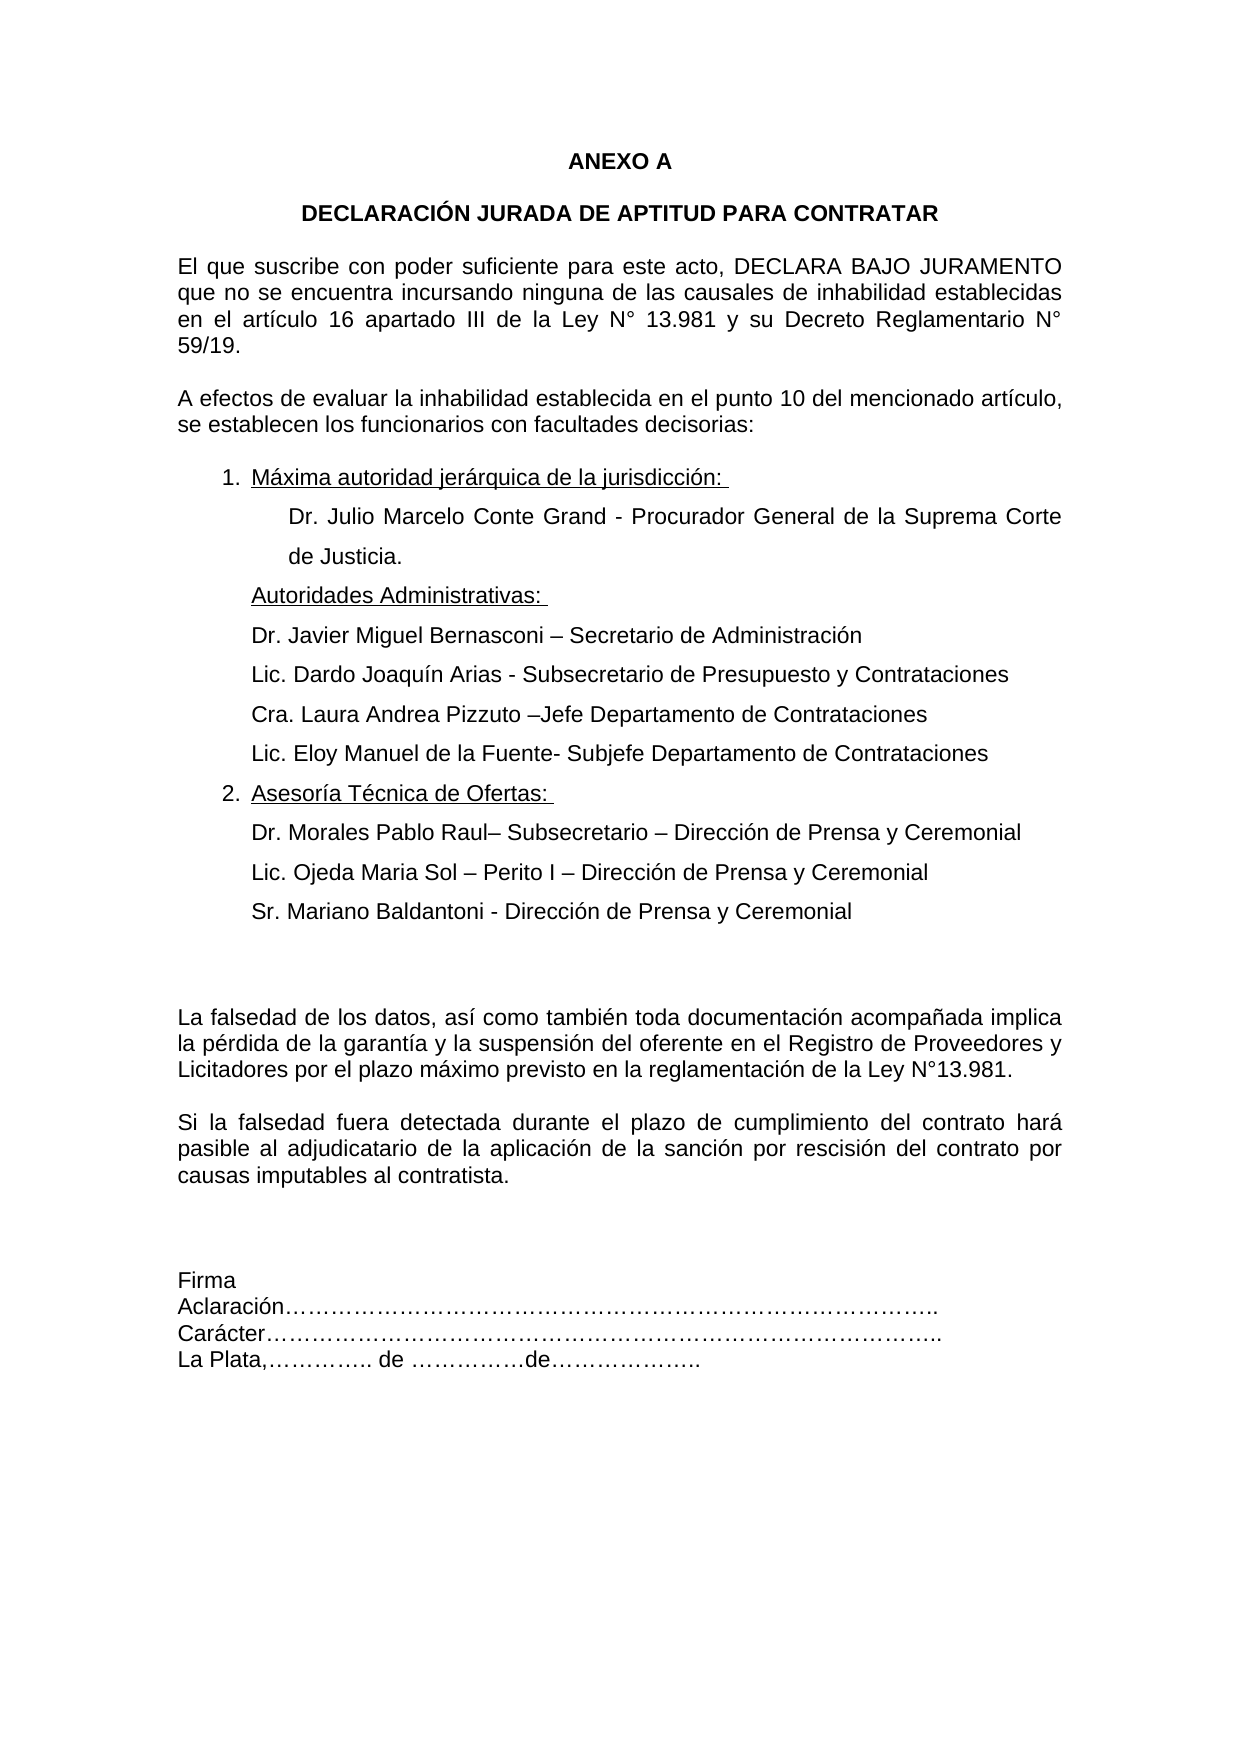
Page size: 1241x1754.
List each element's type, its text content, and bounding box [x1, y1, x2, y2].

text Cra. Laura Andrea Pizzuto –Jefe Departamento de Contrataciones [177, 701, 1063, 727]
list Sr. Mariano Baldantoni - Dirección de Prensa y Ceremonial [251, 898, 1063, 924]
text Aclaración………………………………………………………………………….. [177, 1293, 1063, 1320]
text Lic. Dardo Joaquín Arias - Subsecretario de Presupuesto y Contrataciones [177, 661, 1063, 688]
list Máxima autoridad jerárquica de la jurisdicción: [222, 464, 1063, 490]
text Dr. Javier Miguel Bernasconi – Secretario de Administración [177, 622, 1063, 648]
text Si la falsedad fuera detectada durante el plazo de cumplimiento del contrato hará pasible al adjudicatario de la aplicación de la sanción por rescisión del contrato por causas imputables al contratista. [177, 1109, 1063, 1188]
text Autoridades Administrativas: [177, 582, 1063, 609]
text Dr. Morales Pablo Raul– Subsecretario – Dirección de Prensa y Ceremonial [251, 819, 1063, 846]
text Lic. Eloy Manuel de la Fuente- Subjefe Departamento de Contrataciones [177, 740, 1063, 767]
text A efectos de evaluar la inhabilidad establecida en el punto 10 del mencionado artículo, se establecen los funcionarios con facultades decisorias: [177, 385, 1063, 437]
text ANEXO A [177, 148, 1063, 174]
text Firma [177, 1267, 1063, 1293]
text La falsedad de los datos, así como también toda documentación acompañada implica la pérdida de la garantía y la suspensión del oferente en el Registro de Proveedores y Licitadores por el plazo máximo previsto en la reglamentación de la Ley N°13.981. [177, 1003, 1063, 1082]
text El que suscribe con poder suficiente para este acto, DECLARA BAJO JURAMENTO que no se encuentra incursando ninguna de las causales de inhabilidad establecidas en el artículo 16 apartado III de la Ley N° 13.981 y su Decreto Reglamentario N° 59/19. [177, 253, 1063, 358]
text DECLARACIÓN JURADA DE APTITUD PARA CONTRATAR [177, 200, 1063, 227]
list Lic. Ojeda Maria Sol – Perito I – Dirección de Prensa y Ceremonial [251, 859, 1063, 885]
list Asesoría Técnica de Ofertas: [222, 780, 1063, 806]
text La Plata,………….. de ……………de……………….. [177, 1346, 1063, 1372]
text Carácter…………………………………………………………………………….. [177, 1320, 1063, 1346]
list Dr. Julio Marcelo Conte Grand - Procurador General de la Suprema Corte de Justicia. [288, 503, 1063, 569]
